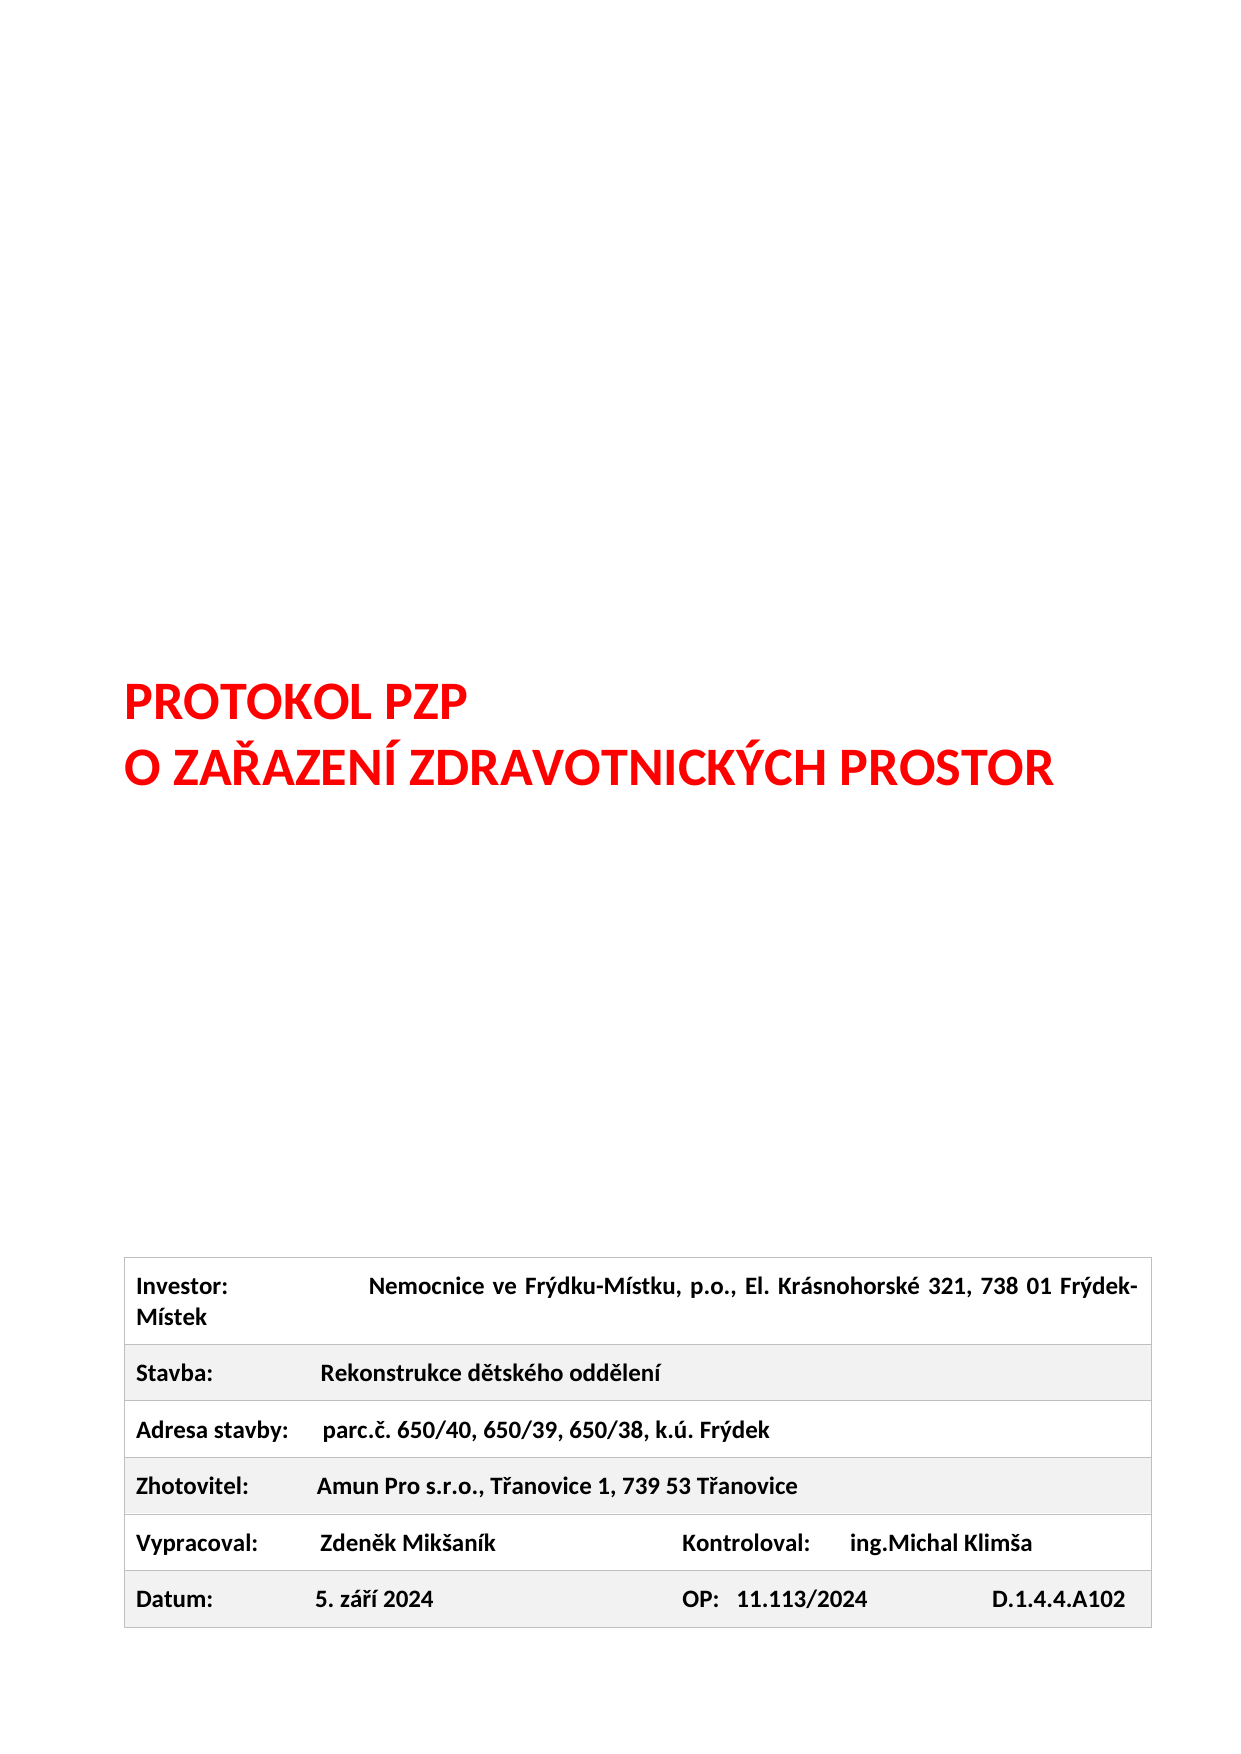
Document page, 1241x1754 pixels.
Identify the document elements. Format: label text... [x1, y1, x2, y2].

table_header Investor: Nemocnice ve Frýdku-Místku, p.o., El. Krásnohorské 321, 738 01 Frýdek-Místek [125, 1258, 1151, 1344]
text PROTOKOL PZP [124, 667, 1152, 733]
table_cell Zhotovitel: Amun Pro s.r.o., Třanovice 1, 739 53 Třanovice [125, 1458, 1151, 1513]
table_cell Datum: 5. září 2024 OP: 11.113/2024 D.1.4.4.A102 [125, 1571, 1151, 1627]
text O ZAŘAZENÍ ZDRAVOTNICKÝCH PROSTOR [124, 733, 1152, 799]
table_cell Stavba: Rekonstrukce dětského oddělení [125, 1345, 1151, 1400]
table_cell Adresa stavby: parc.č. 650/40, 650/39, 650/38, k.ú. Frýdek [125, 1401, 1151, 1457]
table_cell Vypracoval: Zdeněk Mikšaník Kontroloval: ing.Michal Klimša [125, 1515, 1151, 1570]
